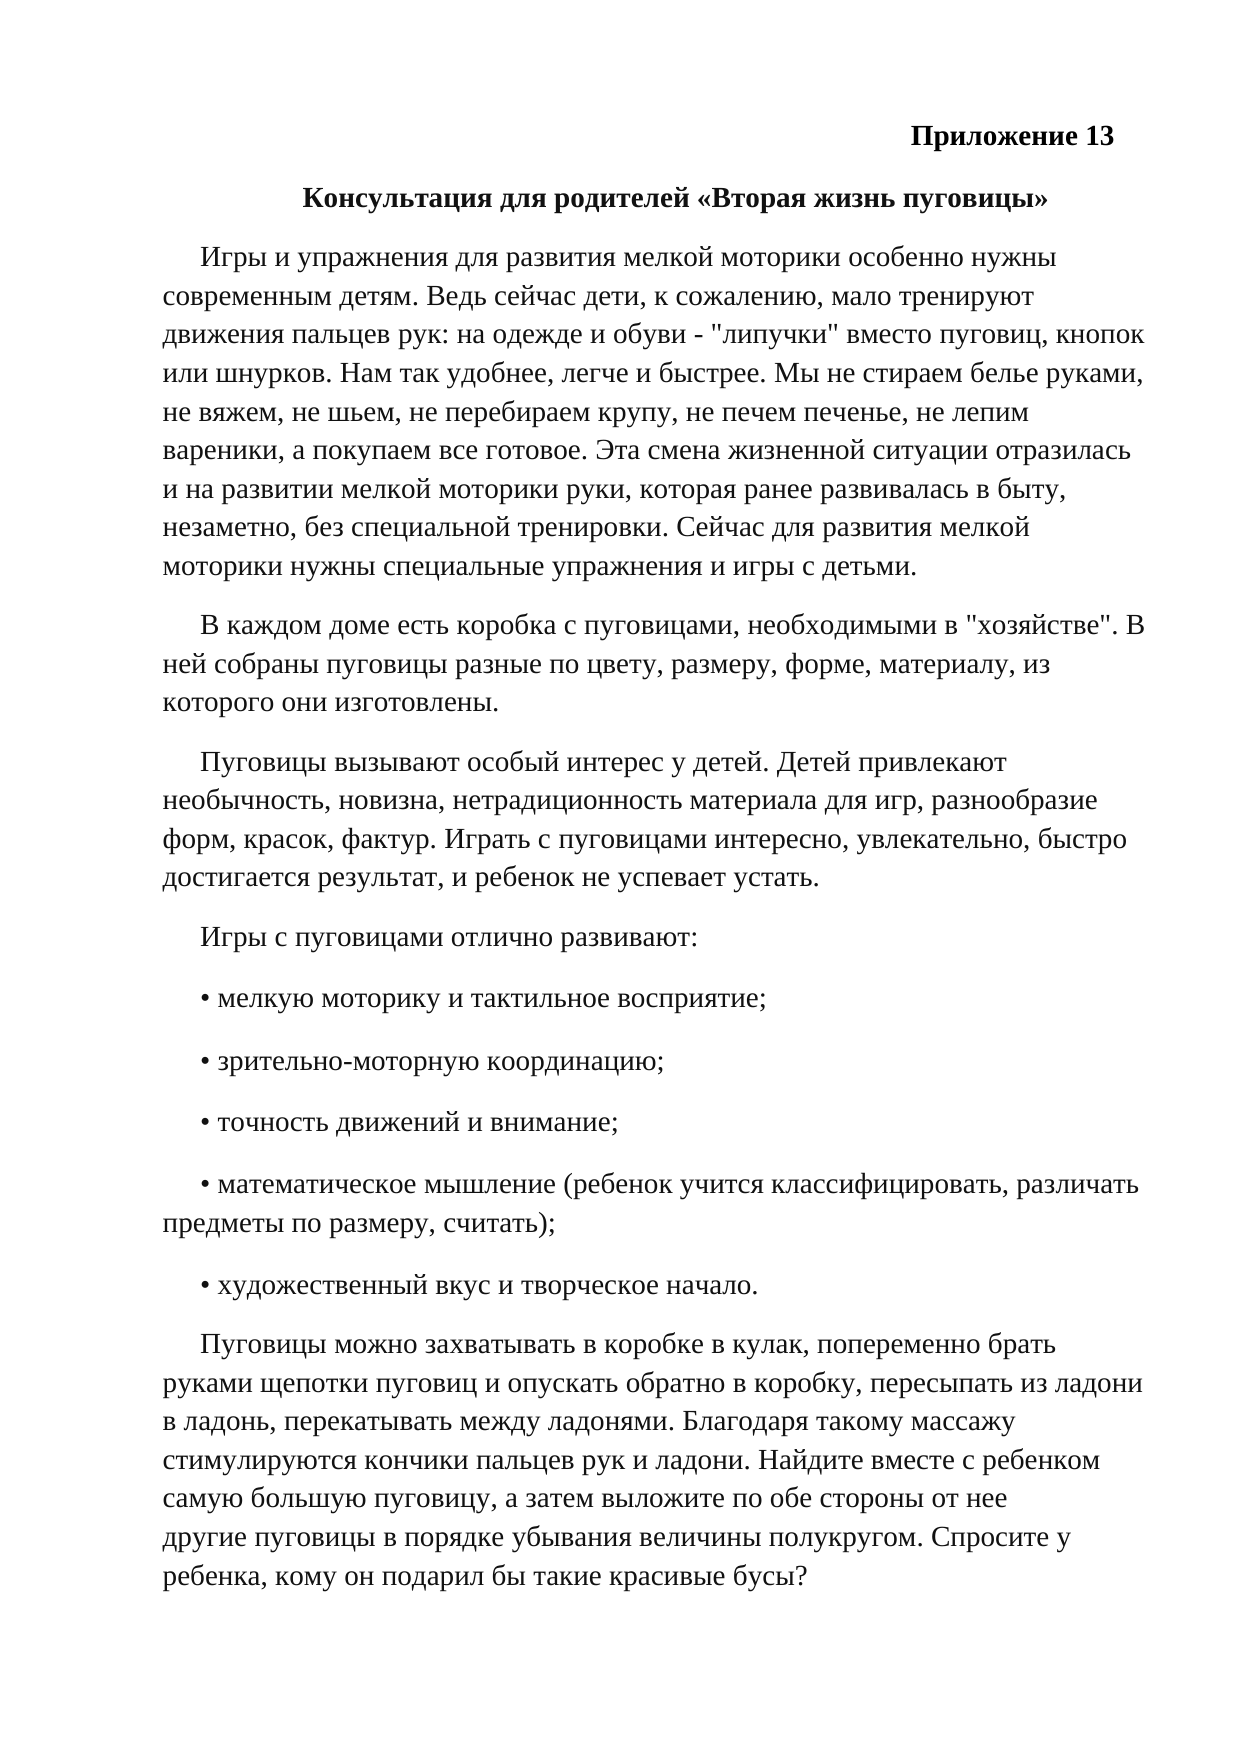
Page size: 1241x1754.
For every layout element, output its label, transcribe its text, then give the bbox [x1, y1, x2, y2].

text Пуговицы можно захватывать в коробке в кулак, попеременно брать руками щепотки пуговиц и опускать обратно в коробку, пересыпать из ладони в ладонь, перекатывать между ладонями. Благодаря такому массажу стимулируются кончики пальцев рук и ладони. Найдите вместе с ребенком самую большую пуговицу, а затем выложите по обе стороны от нее другие пуговицы в порядке убывания величины полукругом. Спросите у ребенка, кому он подарил бы такие красивые бусы? [162, 1326, 1152, 1591]
text • математическое мышление (ребенок учится классифицировать, различать предметы по размеру, считать); [162, 1167, 1152, 1239]
text Консультация для родителей «Вторая жизнь пуговицы» [162, 180, 1152, 214]
text Игры и упражнения для развития мелкой моторики особенно нужны современным детям. Ведь сейчас дети, к сожалению, мало тренируют движения пальцев рук: на одежде и обуви - "липучки" вместо пуговиц, кнопок или шнурков. Нам так удобнее, легче и быстрее. Мы не стираем белье руками, не вяжем, не шьем, не перебираем крупу, не печем печенье, не лепим вареники, а покупаем все готовое. Эта смена жизненной ситуации отразилась и на развитии мелкой моторики руки, которая ранее развивалась в быту, незаметно, без специальной тренировки. Сейчас для развития мелкой моторики нужны специальные упражнения и игры с детьми. [162, 239, 1152, 581]
text Приложение 13 [162, 118, 1114, 152]
text • точность движений и внимание; [162, 1104, 1152, 1138]
text В каждом доме есть коробка с пуговицами, необходимыми в "хозяйстве". В ней собраны пуговицы разные по цвету, размеру, форме, материалу, из которого они изготовлены. [162, 607, 1152, 718]
text • мелкую моторику и тактильное восприятие; [162, 981, 1152, 1014]
text Пуговицы вызывают особый интерес у детей. Детей привлекают необычность, новизна, нетрадиционность материала для игр, разнообразие форм, красок, фактур. Играть с пуговицами интересно, увлекательно, быстро достигается результат, и ребенок не успевает устать. [162, 744, 1152, 893]
text Игры с пуговицами отлично развивают: [162, 919, 1152, 952]
text • художественный вкус и творческое начало. [162, 1267, 1152, 1301]
text • зрительно-моторную координацию; [162, 1043, 1152, 1076]
